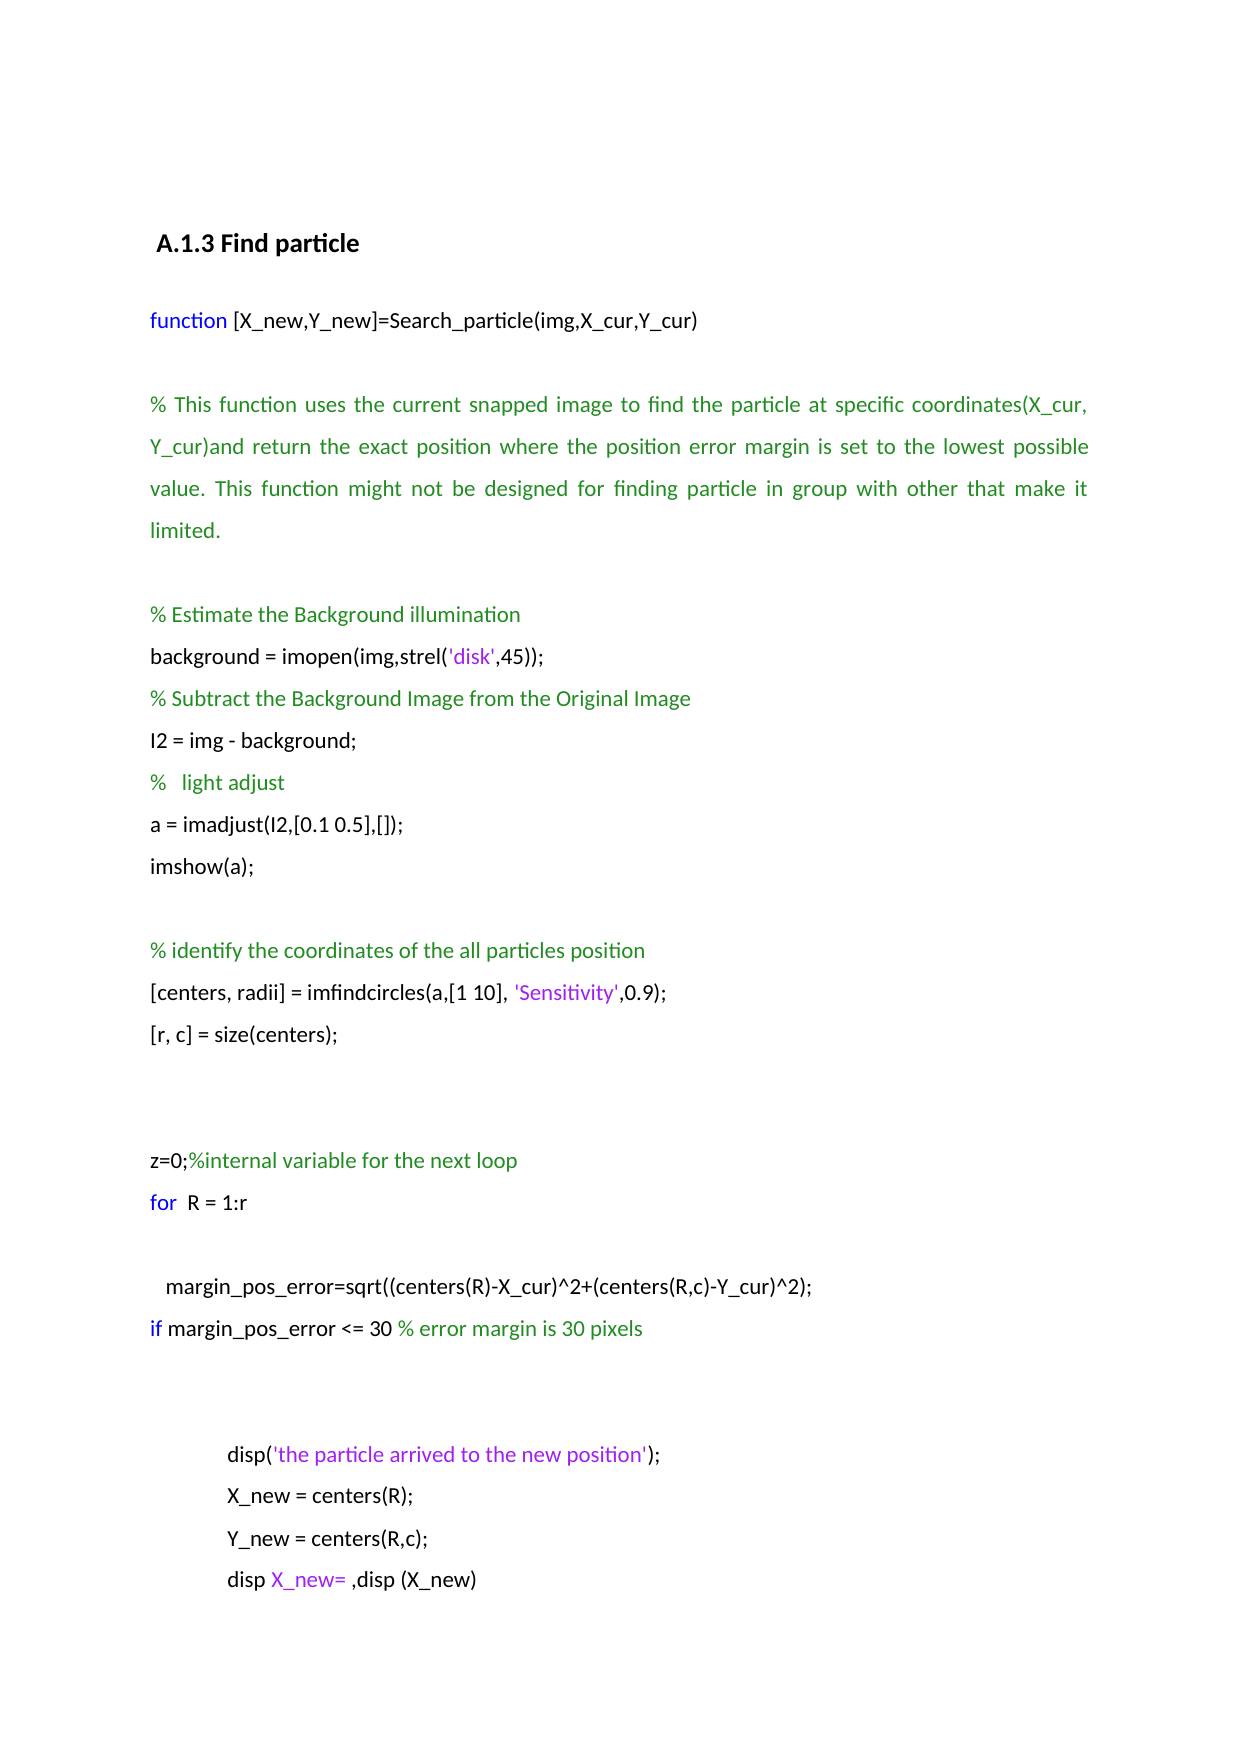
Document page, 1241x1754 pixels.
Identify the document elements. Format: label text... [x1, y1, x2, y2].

text [r, c] = size(centers); [150, 1020, 1090, 1048]
text for R = 1:r [150, 1188, 1090, 1216]
text % Subtract the Background Image from the Original Image [150, 684, 1090, 712]
text X_new = centers(R); [150, 1482, 1090, 1510]
text I2 = img - background; [150, 726, 1090, 754]
text imshow(a); [150, 852, 1090, 880]
text Y_new = centers(R,c); [150, 1524, 1090, 1552]
text disp X_new= ,disp (X_new) [150, 1566, 1090, 1594]
text % identify the coordinates of the all particles position [150, 936, 1090, 964]
text function [X_new,Y_new]=Search_particle(img,X_cur,Y_cur) [150, 306, 1090, 334]
text margin_pos_error=sqrt((centers(R)-X_cur)^2+(centers(R,c)-Y_cur)^2); [150, 1272, 1090, 1300]
text % Estimate the Background illumination [150, 600, 1090, 628]
text background = imopen(img,strel('disk',45)); [150, 642, 1090, 670]
text % light adjust [150, 768, 1090, 796]
text a = imadjust(I2,[0.1 0.5],[]); [150, 810, 1090, 838]
text z=0;%internal variable for the next loop [150, 1146, 1090, 1174]
text [centers, radii] = imfindcircles(a,[1 10], 'Sensitivity',0.9); [150, 978, 1090, 1006]
text disp('the particle arrived to the new position'); [150, 1440, 1090, 1468]
subtitle A.1.3 Find particle [150, 226, 1090, 259]
text if margin_pos_error <= 30 % error margin is 30 pixels [150, 1314, 1090, 1342]
text % This function uses the current snapped image to find the particle at specific coordinates(X_cur, Y_cur)and return the exact position where the position error margin is set to the lowest possible value. This function might not be designed for finding particle in group with other that make it limited. [150, 390, 1090, 544]
